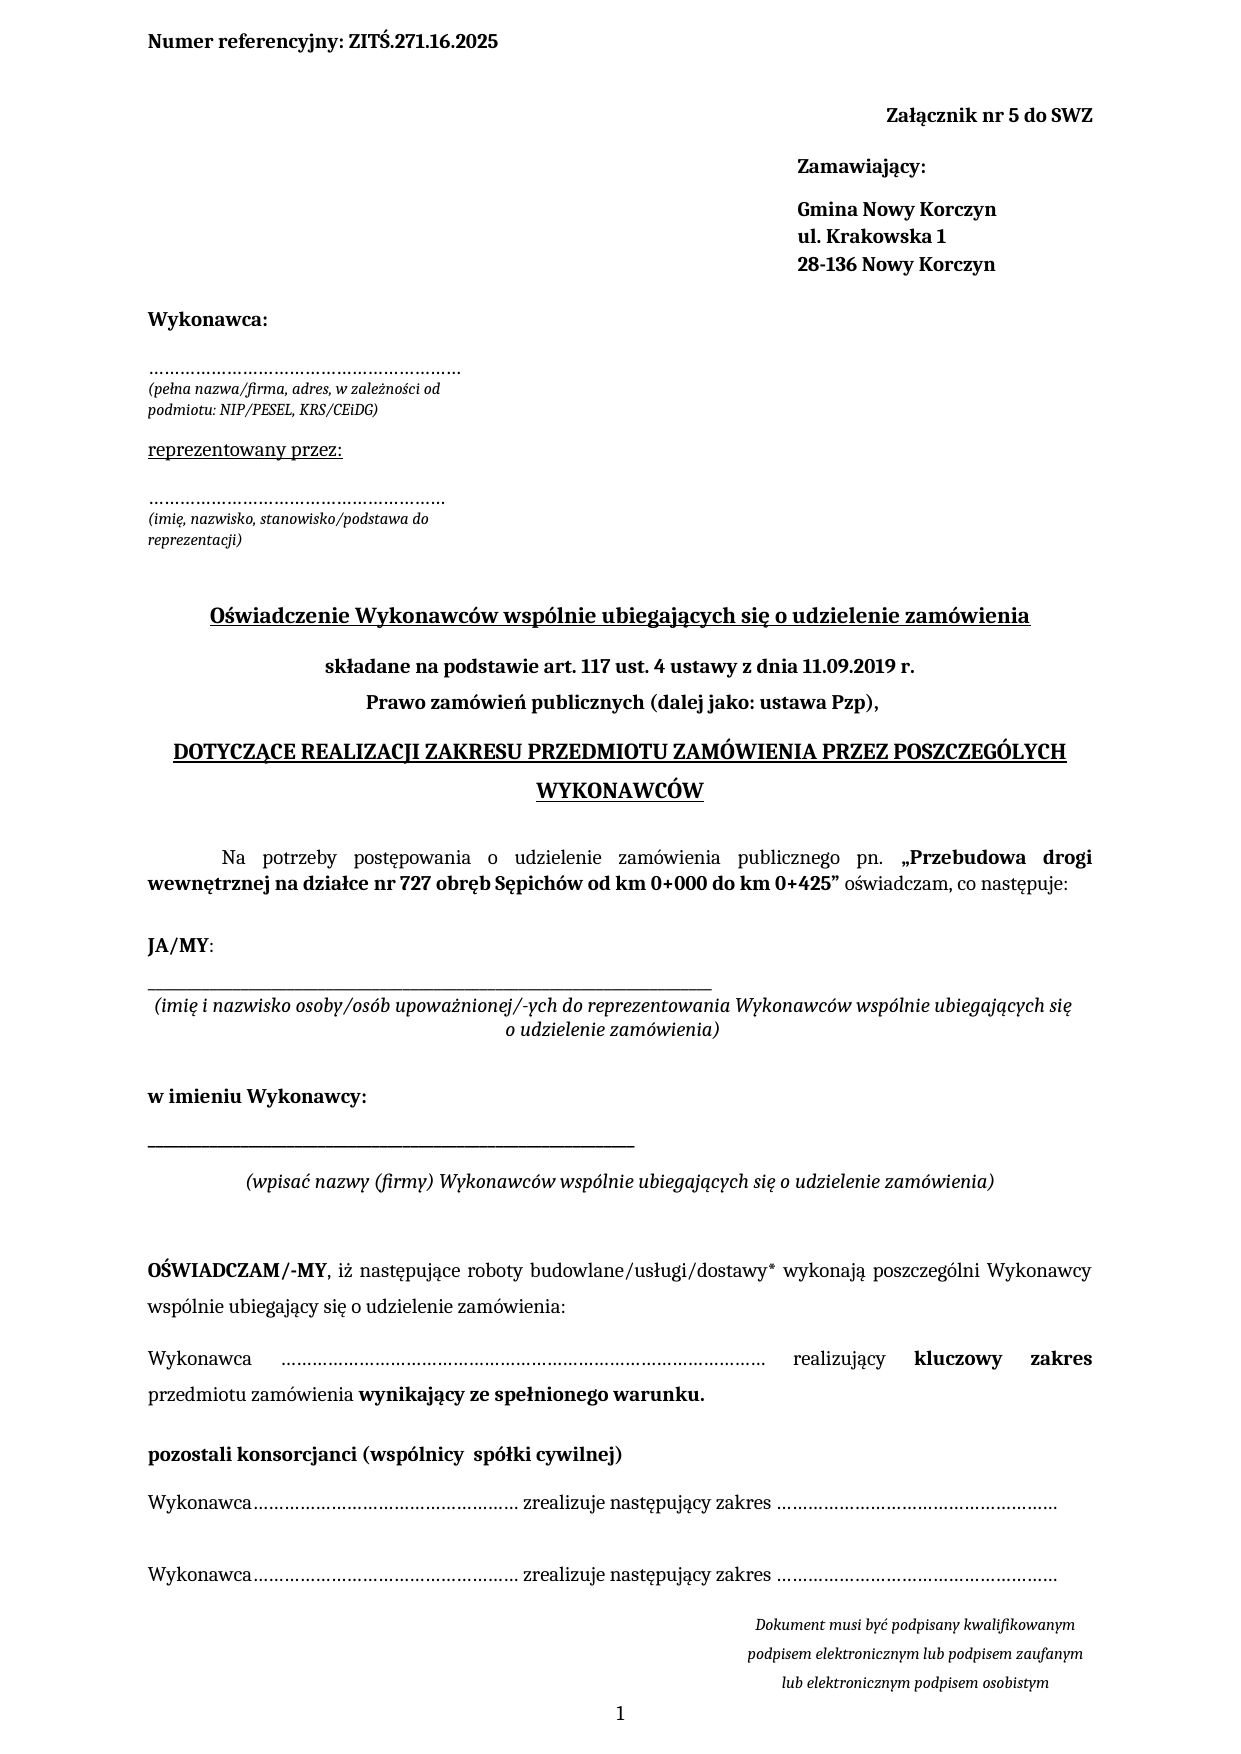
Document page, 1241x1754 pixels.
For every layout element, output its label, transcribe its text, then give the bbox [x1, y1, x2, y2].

text (pełna nazwa/firma, adres, w zależności od podmiotu: NIP/PESEL, KRS/CEiDG) [148, 379, 472, 419]
text (imię, nazwisko, stanowisko/podstawa do reprezentacji) [148, 509, 472, 549]
text Wykonawca ………………………………………………………………………………… realizujący kluczowy zakres przedmiotu zamówienia wynikający ze spełnionego warunku. [148, 1347, 1093, 1407]
text w imieniu Wykonawcy: [148, 1084, 1093, 1108]
text Wykonawca: [148, 308, 1093, 332]
text DOTYCZĄCE REALIZACJI ZAKRESU PRZEDMIOTU ZAMÓWIENIA PRZEZ POSZCZEGÓLYCH WYKONAWCÓW [148, 739, 1093, 805]
text Załącznik nr 5 do SWZ [694, 103, 1093, 127]
text Oświadczenie Wykonawców wspólnie ubiegających się o udzielenie zamówienia [148, 602, 1093, 629]
text ………………………………………………… [148, 485, 472, 509]
text Prawo zamówień publicznych (dalej jako: ustawa Pzp), [148, 690, 1093, 714]
text Wykonawca…………………………………………… zrealizuje następujący zakres ……………………………………………… [148, 1563, 1093, 1587]
text reprezentowany przez: [148, 437, 1093, 461]
text pozostali konsorcjanci (wspólnicy spółki cywilnej) [148, 1443, 1093, 1467]
text OŚWIADCZAM/-MY, iż następujące roboty budowlane/usługi/dostawy* wykonają poszczególni Wykonawcy wspólnie ubiegający się o udzielenie zamówienia: [148, 1258, 1093, 1318]
text _______________________________________________________________ [148, 1127, 1093, 1151]
text 28-136 Nowy Korczyn [148, 253, 1093, 277]
text …………………………………………………… [148, 356, 472, 379]
text składane na podstawie art. 117 ust. 4 ustawy z dnia 11.09.2019 r. [148, 654, 1093, 678]
text _________________________________________________________________________ [148, 970, 1122, 994]
text (wpisać nazwy (firmy) Wykonawców wspólnie ubiegających się o udzielenie zamówienia) [148, 1169, 1093, 1193]
text Gmina Nowy Korczyn [148, 198, 1093, 222]
text Wykonawca…………………………………………… zrealizuje następujący zakres ……………………………………………… [148, 1491, 1093, 1515]
text JA/MY: [148, 933, 1093, 957]
text (imię i nazwisko osoby/osób upoważnionej/-ych do reprezentowania Wykonawców wspólnie ubiegających się o udzielenie zamówienia) [148, 994, 1078, 1042]
text ul. Krakowska 1 [148, 225, 1093, 249]
text Na potrzeby postępowania o udzielenie zamówienia publicznego pn. „Przebudowa drogi wewnętrznej na działce nr 727 obręb Sępichów od km 0+000 do km 0+425” oświadczam, co następuje: [148, 845, 1093, 895]
text Zamawiający: [797, 155, 1093, 179]
